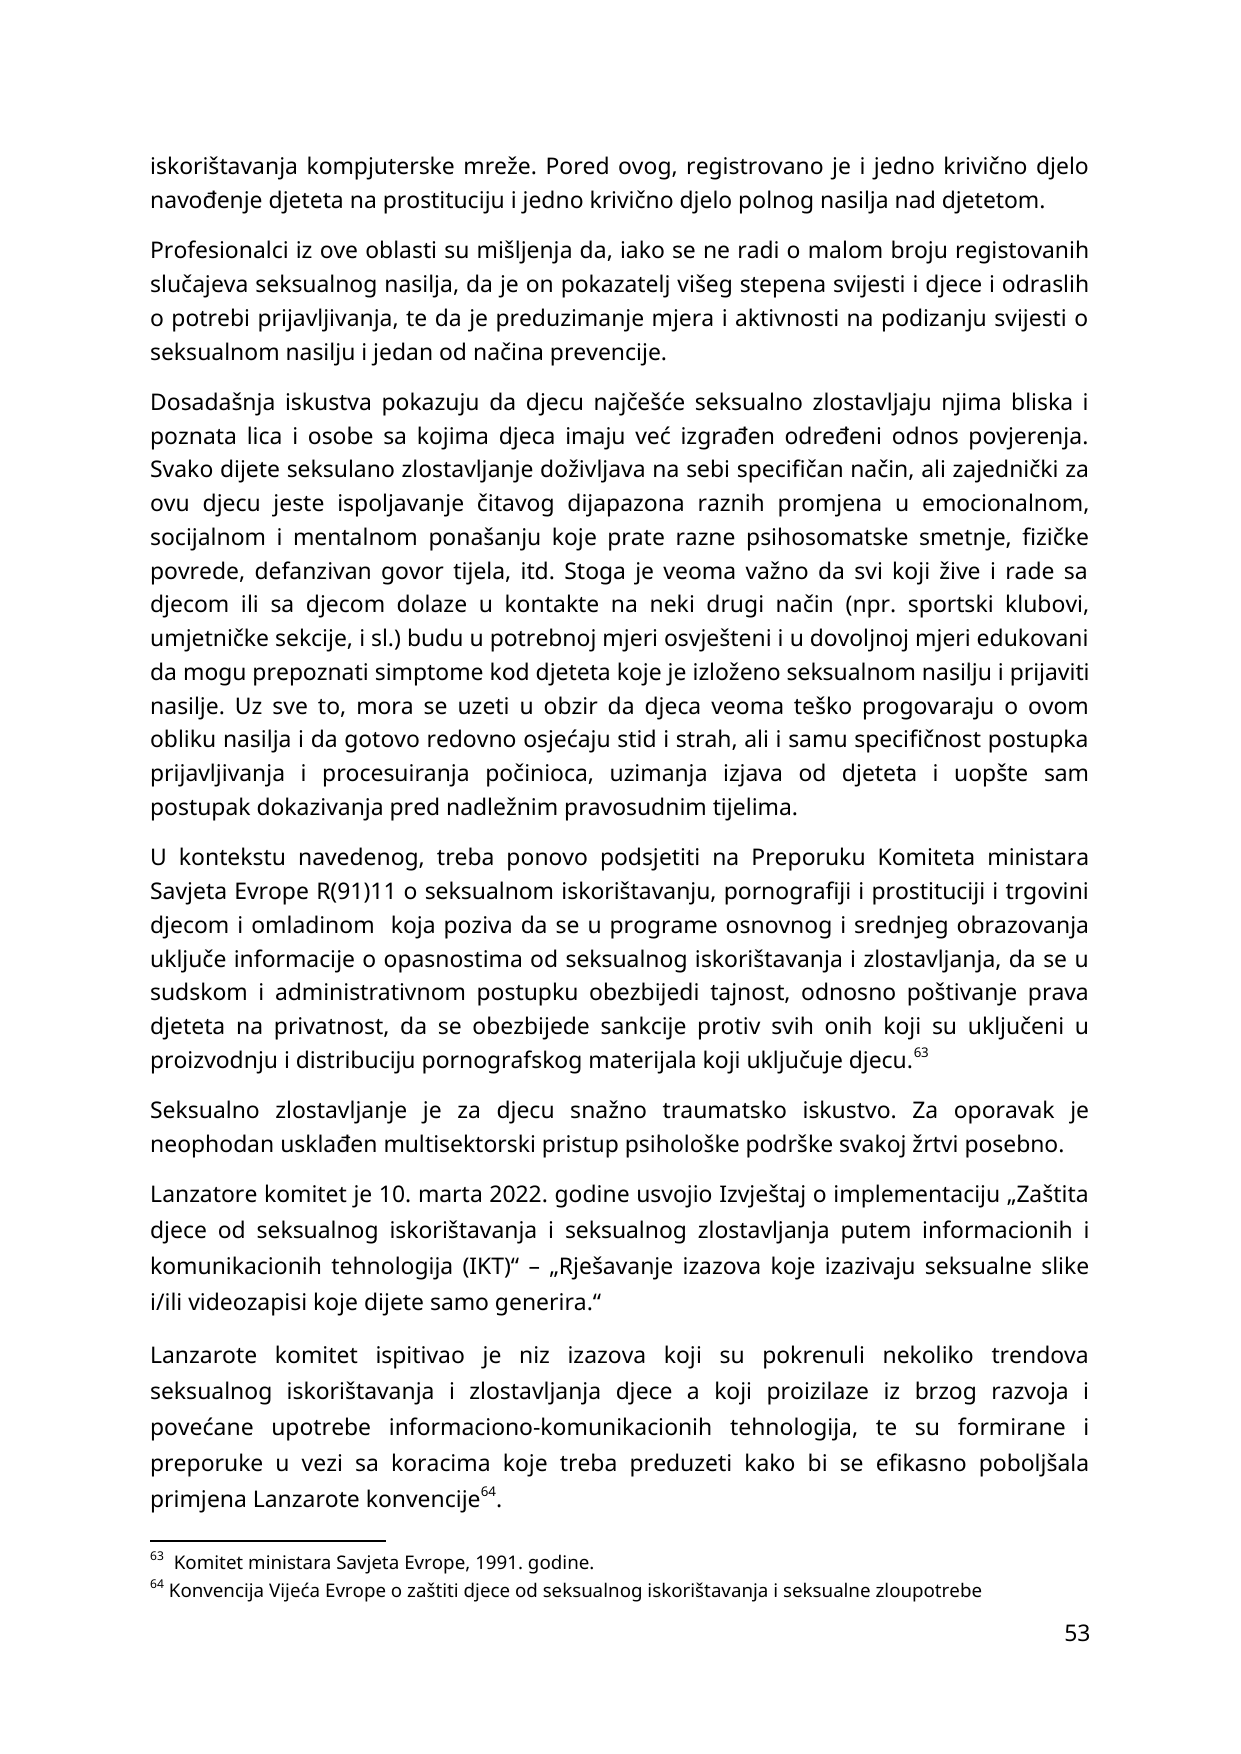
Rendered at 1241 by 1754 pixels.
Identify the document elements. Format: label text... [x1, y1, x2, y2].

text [150, 150, 1090, 215]
text U kontekstu navedenog, treba ponovo podsjetiti na Preporuku Komiteta ministara Savjeta Evrope R(91)11 o seksualnom iskorištavanju, pornografiji i prostituciji i trgovini djecom i omladinom koja poziva da se u programe osnovnog i srednjeg obrazovanja uključe informacije o opasnostima od seksualnog iskorištavanja i zlostavljanja, da se u sudskom i administrativnom postupku obezbijedi tajnost, odnosno poštivanje prava djeteta na privatnost, da se obezbijede sankcije protiv svih onih koji su uključeni u proizvodnju i distribuciju pornografskog materijala koji uključuje djecu. [150, 841, 1090, 1075]
text Lanzatore komitet je 10. marta 2022. godine usvojio Izvještaj o implementaciju „Zaštita djece od seksualnog iskorištavanja i seksualnog zlostavljanja putem informacionih i komunikacionih tehnologija (IKT)“ – „Rješavanje izazova koje izazivaju seksualne slike i/ili videozapisi koje dijete samo generira.“ [150, 1178, 1090, 1317]
text Lanzarote komitet ispitivao je niz izazova koji su pokrenuli nekoliko trendova seksualnog iskorištavanja i zlostavljanja djece a koji proizilaze iz brzog razvoja i povećane upotrebe informaciono-komunikacionih tehnologija, te su formirane i preporuke u vezi sa koracima koje treba preduzeti kako bi se efikasno poboljšala primjena Lanzarote konvencije. [150, 1339, 1090, 1514]
text Dosadašnja iskustva pokazuju da djecu najčešće seksualno zlostavljaju njima bliska i poznata lica i osobe sa kojima djeca imaju već izgrađen određeni odnos povjerenja. Svako dijete seksulano zlostavljanje doživljava na sebi specifičan način, ali zajednički za ovu djecu jeste ispoljavanje čitavog dijapazona raznih promjena u emocionalnom, socijalnom i mentalnom ponašanju koje prate razne psihosomatske smetnje, fizičke povrede, defanzivan govor tijela, itd. Stoga je veoma važno da svi koji žive i rade sa djecom ili sa djecom dolaze u kontakte na neki drugi način (npr. sportski klubovi, umjetničke sekcije, i sl.) budu u potrebnoj mjeri osvješteni i u dovoljnoj mjeri edukovani da mogu prepoznati simptome kod djeteta koje je izloženo seksualnom nasilju i prijaviti nasilje. Uz sve to, mora se uzeti u obzir da djeca veoma teško progovaraju o ovom obliku nasilja i da gotovo redovno osjećaju stid i strah, ali i samu specifičnost postupka prijavljivanja i procesuiranja počinioca, uzimanja izjava od djeteta i uopšte sam postupak dokazivanja pred nadležnim pravosudnim tijelima. [150, 386, 1090, 822]
text Profesionalci iz ove oblasti su mišljenja da, iako se ne radi o malom broju registovanih slučajeva seksualnog nasilja, da je on pokazatelj višeg stepena svijesti i djece i odraslih o potrebi prijavljivanja, te da je preduzimanje mjera i aktivnosti na podizanju svijesti o seksualnom nasilju i jedan od načina prevencije. [150, 234, 1090, 367]
text Seksualno zlostavljanje je za djecu snažno traumatsko iskustvo. Za oporavak je neophodan usklađen multisektorski pristup psihološke podrške svakoj žrtvi posebno. [150, 1094, 1090, 1159]
